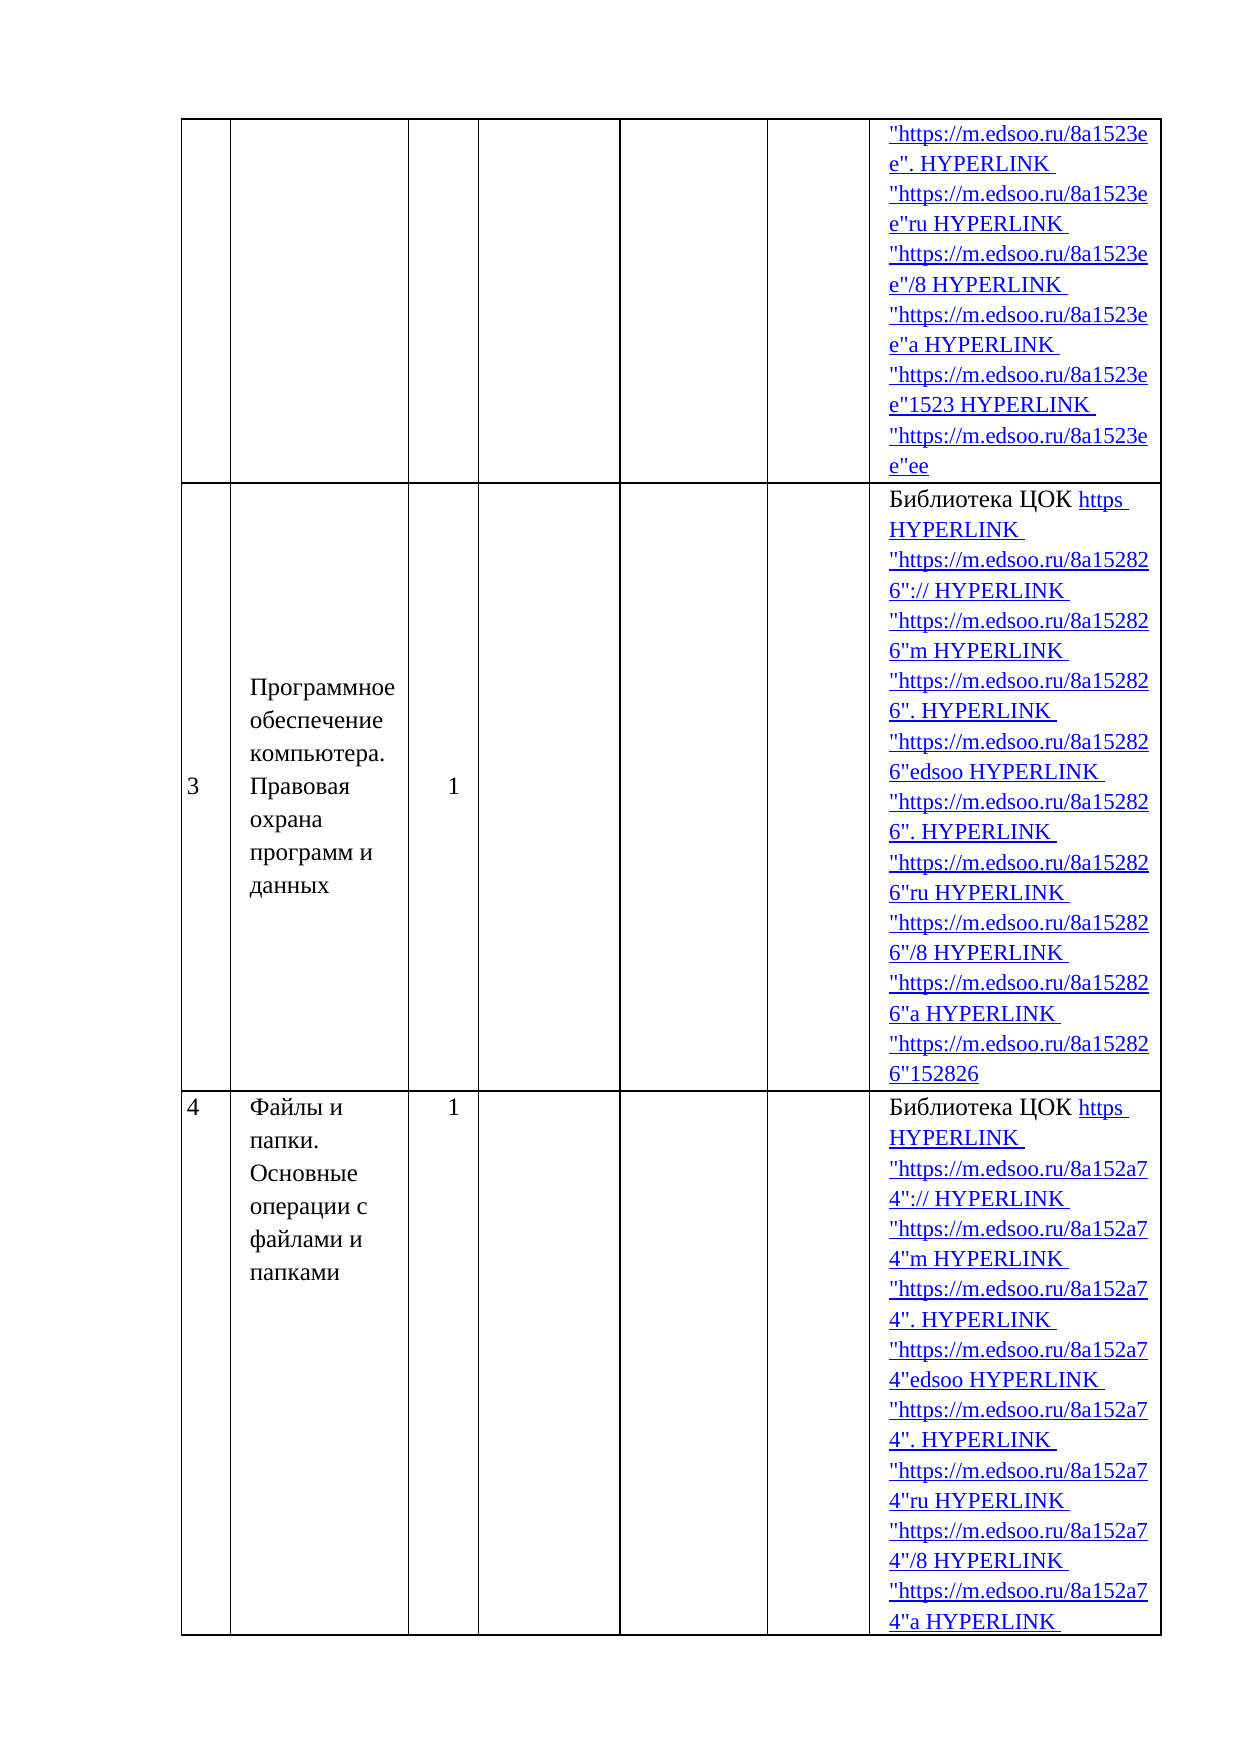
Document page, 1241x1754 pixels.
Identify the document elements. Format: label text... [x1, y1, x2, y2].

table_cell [231, 1092, 408, 1634]
table_cell 4 [182, 1092, 230, 1634]
table_cell 1 [409, 484, 478, 1090]
table_cell [479, 120, 619, 482]
table_cell [479, 484, 619, 1090]
table_cell [621, 120, 767, 482]
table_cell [231, 120, 408, 482]
table_cell 1 [409, 1092, 478, 1634]
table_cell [870, 1092, 1160, 1634]
table_cell [621, 1092, 767, 1634]
table_cell [768, 120, 869, 482]
table_cell [768, 484, 869, 1090]
table_cell 2 [182, 120, 230, 482]
table_cell Библиотека ЦОК https HYPERLINK "https://m.edsoo.ru/8a152826":// HYPERLINK "https://m.edsoo.ru/8a152826"m HYPERLINK "https://m.edsoo.ru/8a152826". HYPERLINK "https://m.edsoo.ru/8a152826"edsoo HYPERLINK "https://m.edsoo.ru/8a152826". HYPERLINK "https://m.edsoo.ru/8a152826"ru HYPERLINK "https://m.edsoo.ru/8a152826"/8 HYPERLINK "https://m.edsoo.ru/8a152826"a HYPERLINK "https://m.edsoo.ru/8a152826"152826 [870, 484, 1160, 1090]
table_cell [621, 484, 767, 1090]
table_cell 1 [409, 120, 478, 482]
table_cell 3 [182, 484, 230, 1090]
table_cell [479, 1092, 619, 1634]
table_cell [768, 1092, 869, 1634]
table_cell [870, 120, 1160, 482]
table_cell Программное обеспечение компьютера. Правовая охрана программ и данных [231, 484, 408, 1090]
